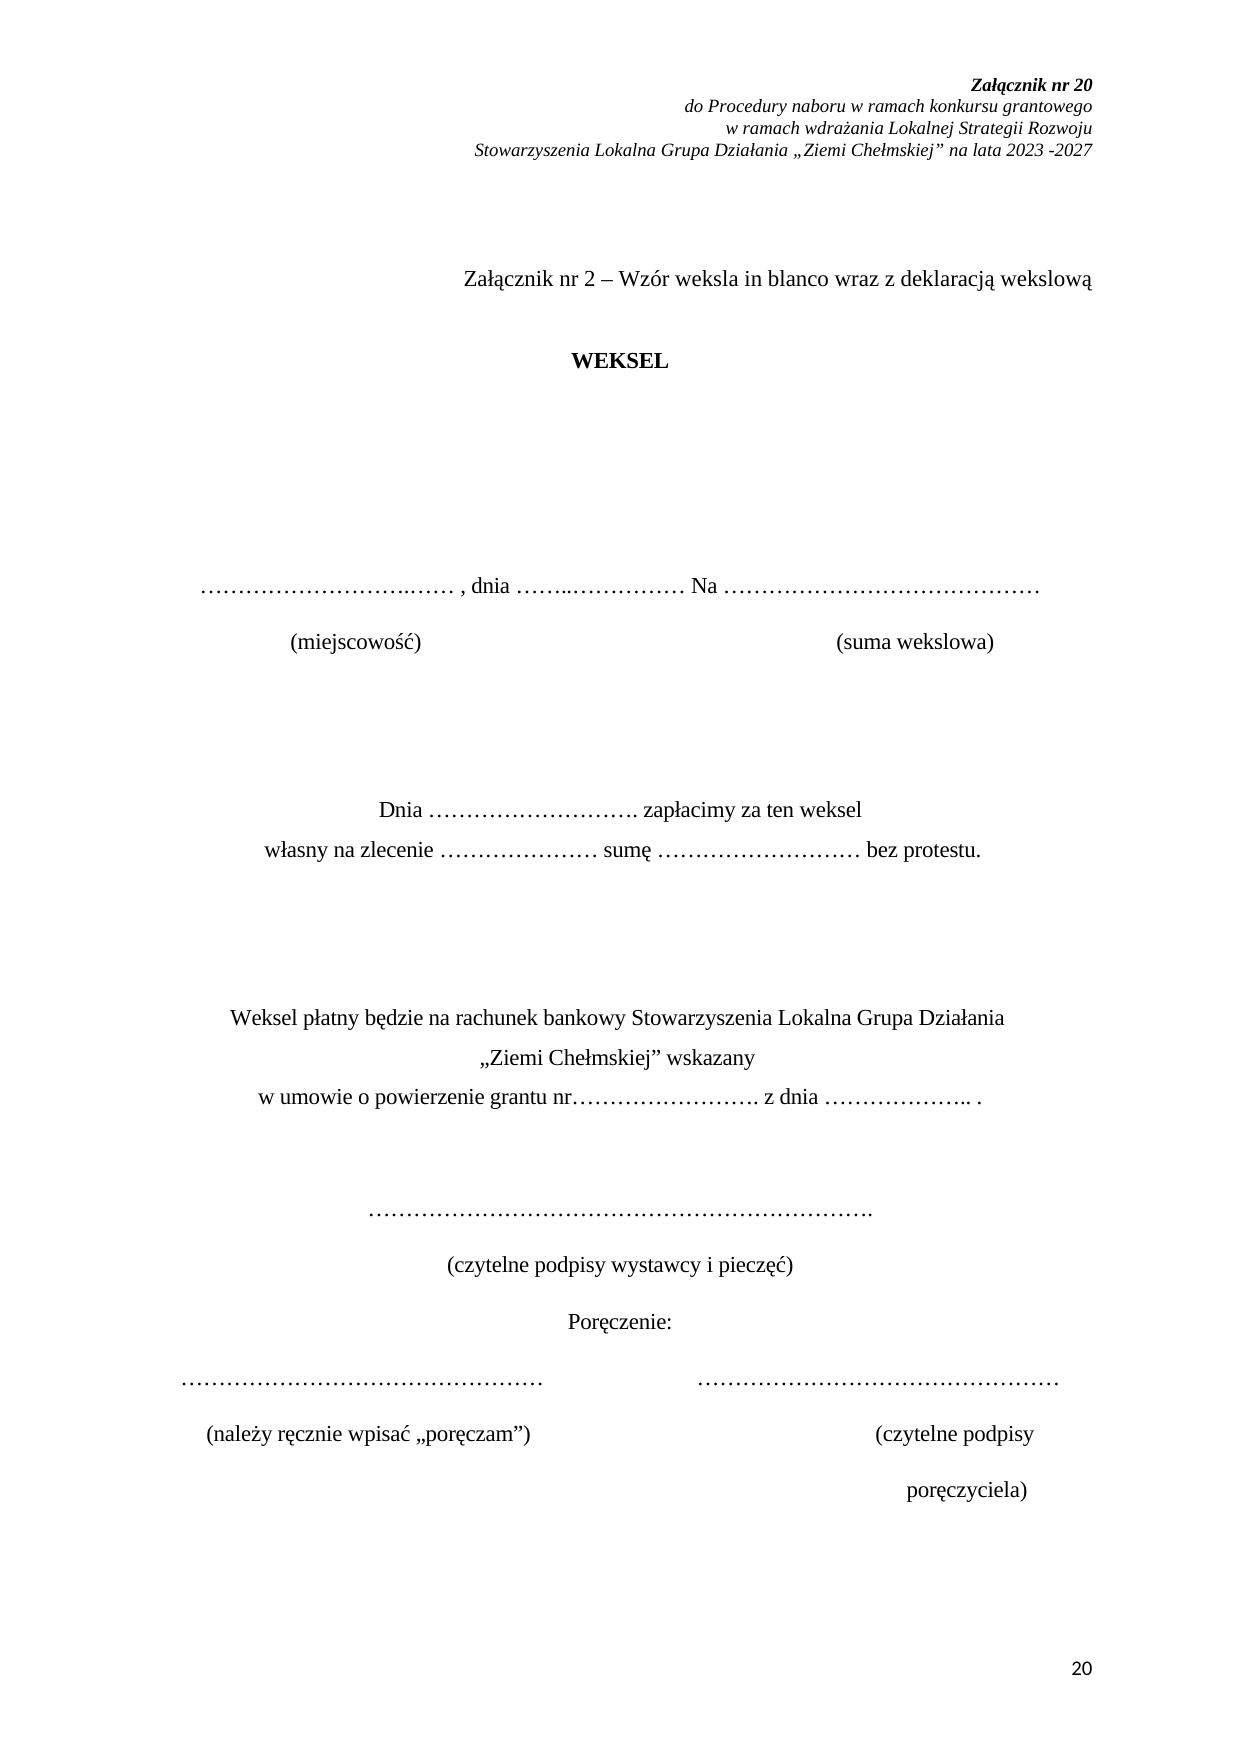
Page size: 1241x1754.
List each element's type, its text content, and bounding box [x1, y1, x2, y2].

text (należy ręcznie wpisać „poręczam”) (czytelne podpisy [148, 1420, 1092, 1446]
text ………………………………………… ………………………………………… [148, 1364, 1092, 1390]
text Załącznik nr 2 – Wzór weksla in blanco wraz z deklaracją wekslową [148, 264, 1092, 291]
text Weksel płatny będzie na rachunek bankowy Stowarzyszenia Lokalna Grupa Działania „Ziemi Chełmskiej” wskazany w umowie o powierzenie grantu nr……………………. z dnia ……………….. . [148, 1004, 1092, 1109]
text (czytelne podpisy wystawcy i pieczęć) [148, 1252, 1092, 1278]
text poręczyciela) [148, 1476, 1092, 1502]
text ……………………….…… , dnia ……..…………… Na …………………………………… [148, 572, 1092, 598]
text WEKSEL [148, 347, 1092, 373]
text Poręczenie: [148, 1308, 1092, 1334]
text …………………………………………………………. [148, 1195, 1092, 1222]
text (miejscowość) (suma wekslowa) [148, 628, 1092, 654]
text Dnia ………………………. zapłacimy za ten weksel własny na zlecenie ………………… sumę ……………………… bez protestu. [148, 796, 1092, 862]
